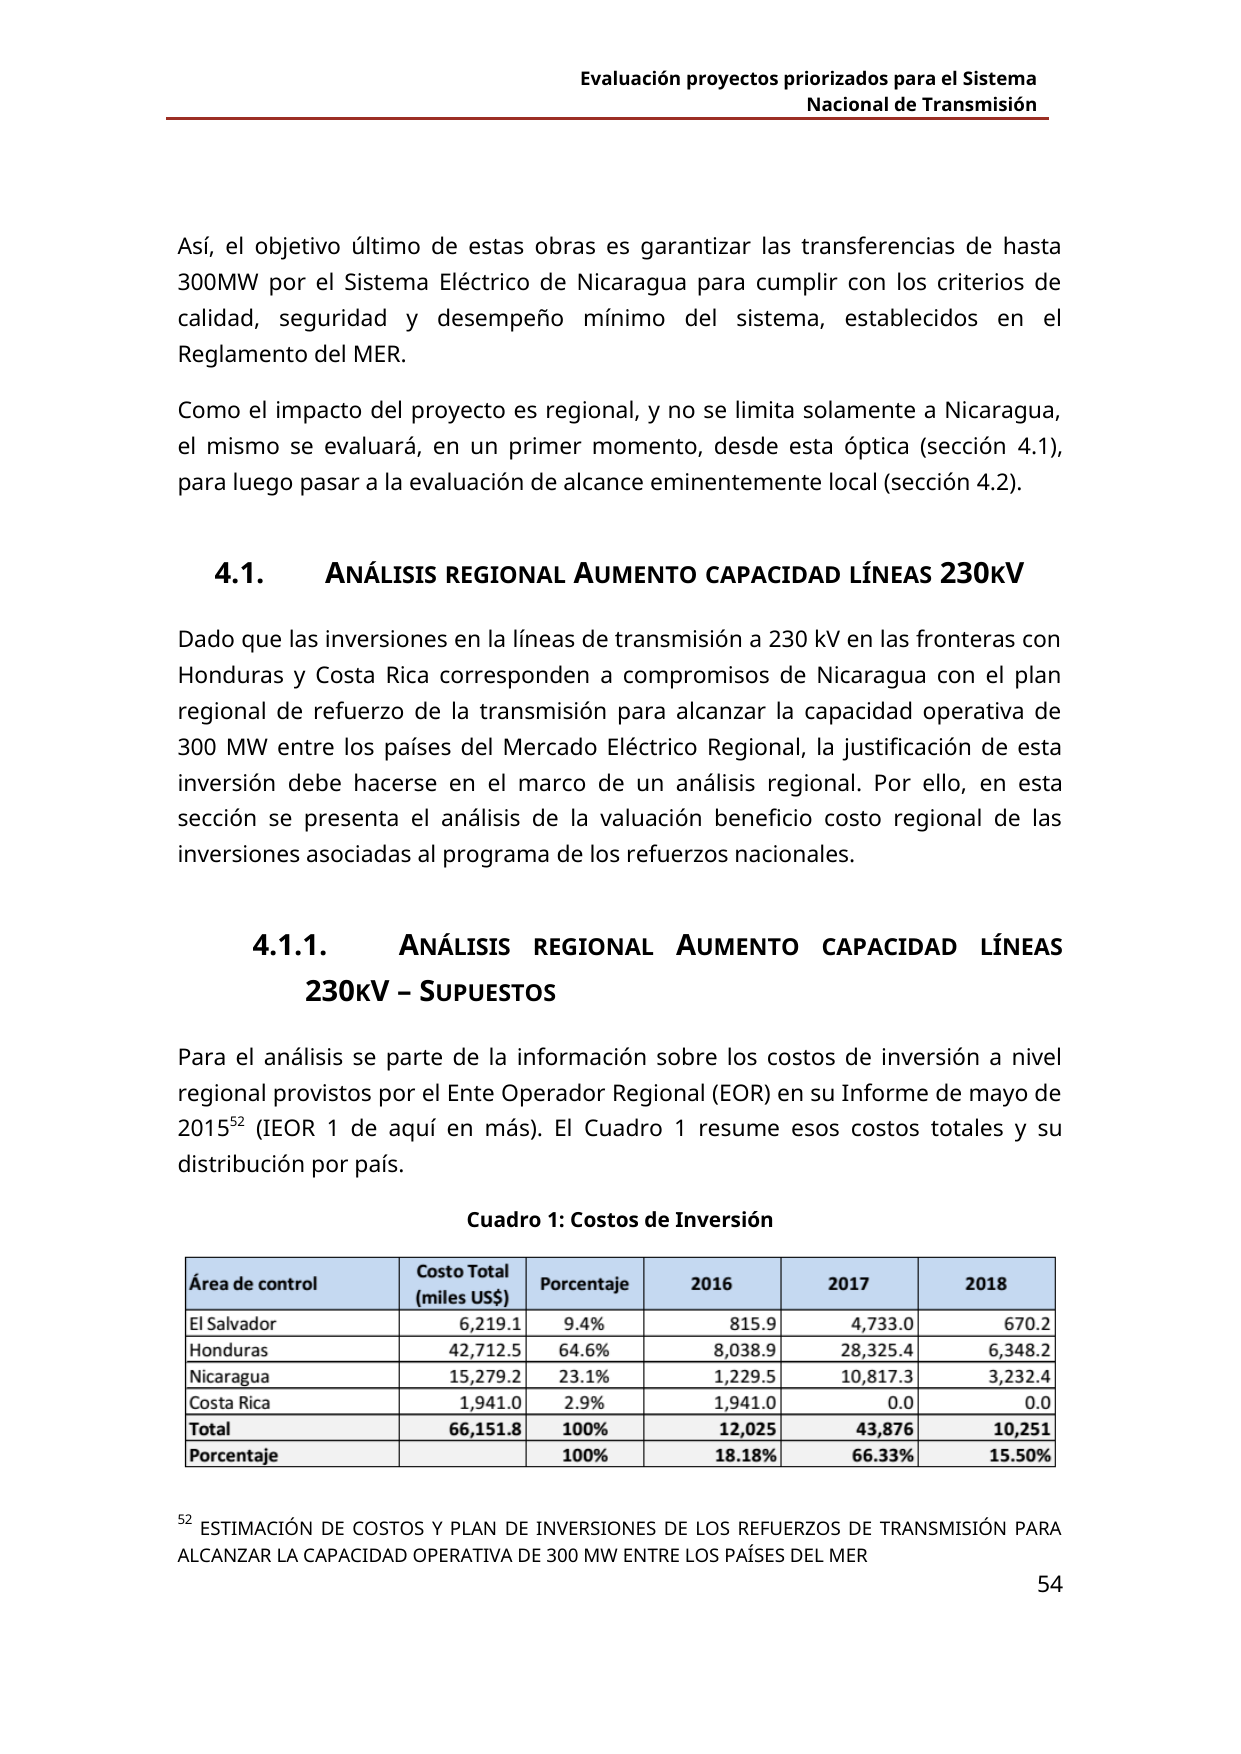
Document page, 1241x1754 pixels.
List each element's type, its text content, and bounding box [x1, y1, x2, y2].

picture [177, 1250, 1063, 1473]
text Así, el objetivo último de estas obras es garantizar las transferencias de hasta 300MW por el Sistema Eléctrico de Nicaragua para cumplir con los criterios de calidad, seguridad y desempeño mínimo del sistema, establecidos en el Reglamento del MER. [177, 230, 1063, 369]
subtitle Análisis regional Aumento capacidad líneas 230kV – Supuestos [252, 924, 1063, 1009]
text Dado que las inversiones en la líneas de transmisión a 230 kV en las fronteras con Honduras y Costa Rica corresponden a compromisos de Nicaragua con el plan regional de refuerzo de la transmisión para alcanzar la capacidad operativa de 300 MW entre los países del Mercado Eléctrico Regional, la justificación de esta inversión debe hacerse en el marco de un análisis regional. Por ello, en esta sección se presenta el análisis de la valuación beneficio costo regional de las inversiones asociadas al programa de los refuerzos nacionales. [177, 623, 1063, 869]
text Como el impacto del proyecto es regional, y no se limita solamente a Nicaragua, el mismo se evaluará, en un primer momento, desde esta óptica (sección 4.1), para luego pasar a la evaluación de alcance eminentemente local (sección 4.2). [177, 394, 1063, 497]
text Para el análisis se parte de la información sobre los costos de inversión a nivel regional provistos por el Ente Operador Regional (EOR) en su Informe de mayo de 2015 (IEOR 1 de aquí en más). El Cuadro 1 resume esos costos totales y su distribución por país. [177, 1041, 1063, 1179]
text Cuadro 1: Costos de Inversión [177, 1205, 1063, 1233]
subtitle Análisis regional Aumento capacidad líneas 230kV [214, 552, 1063, 592]
